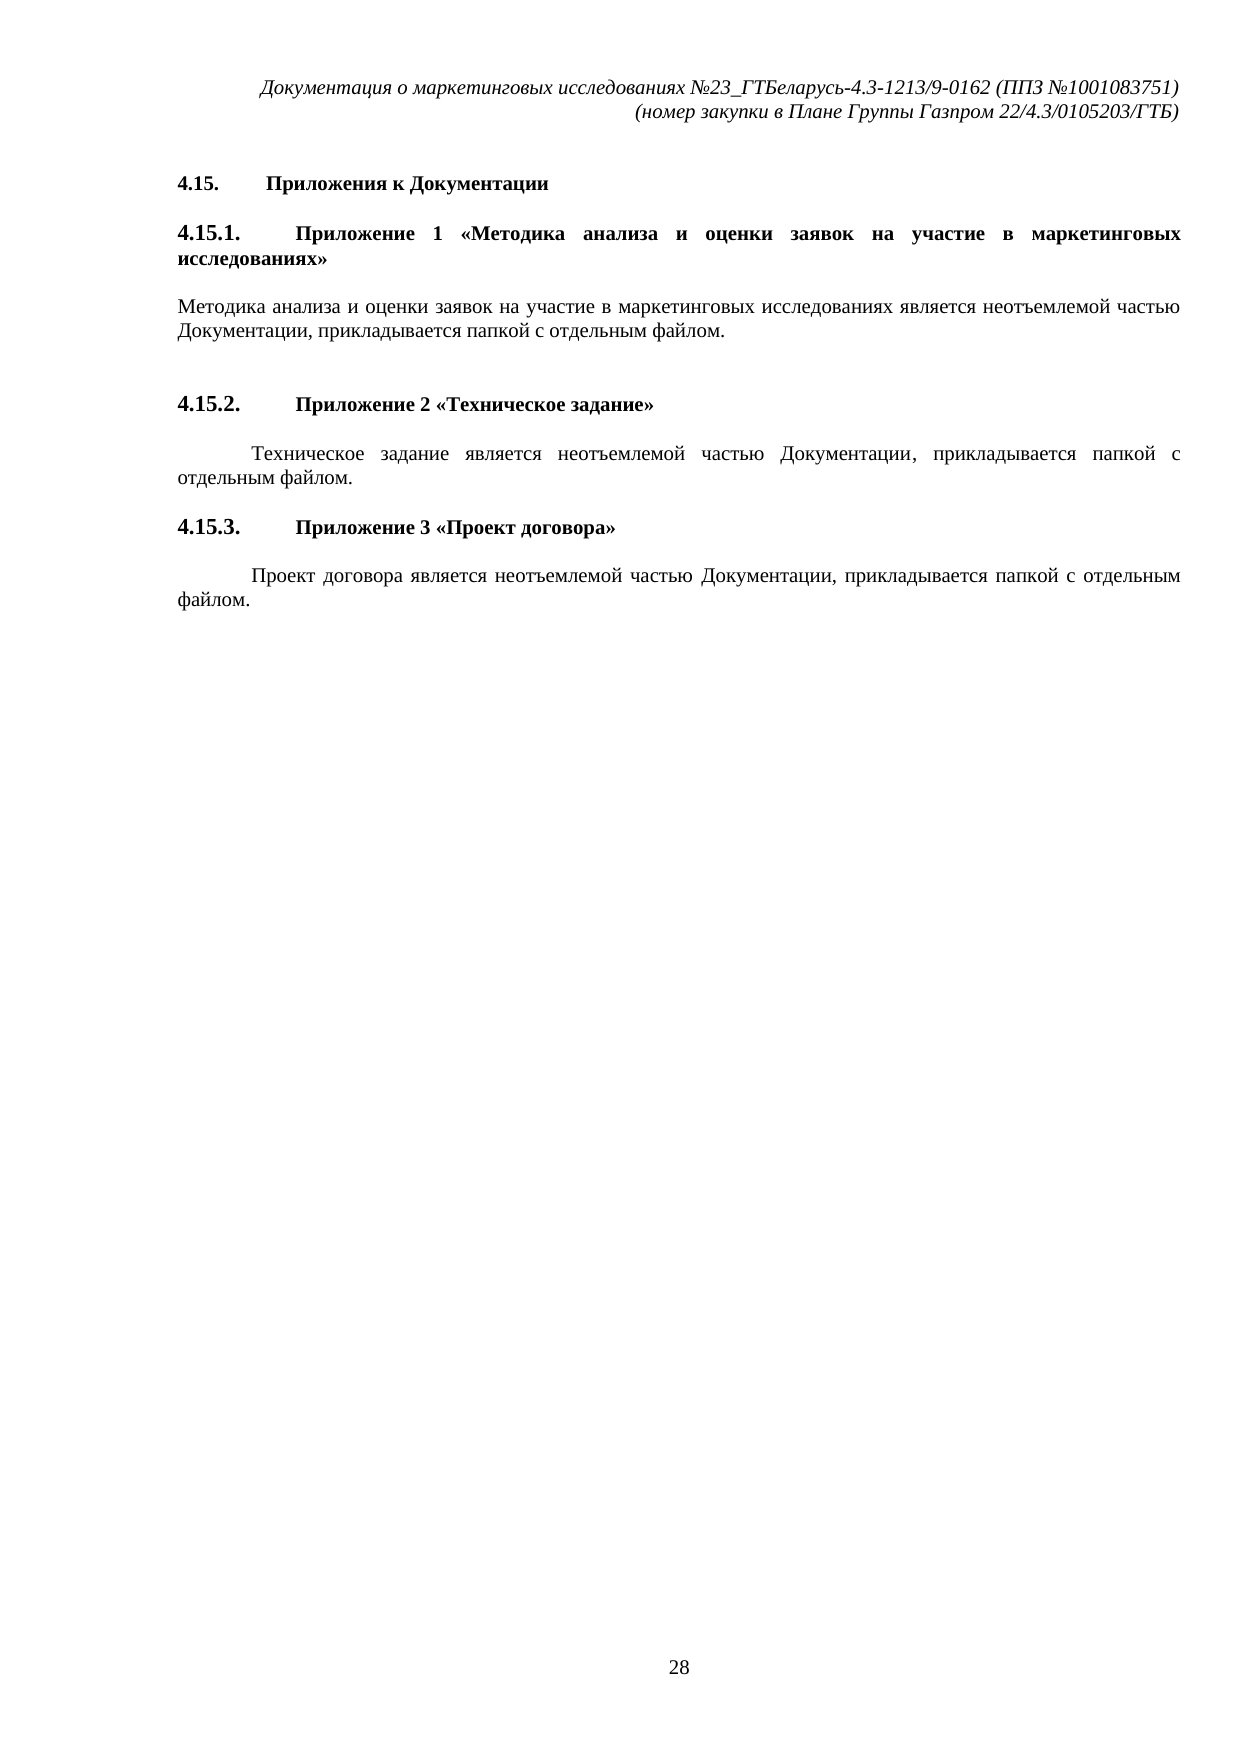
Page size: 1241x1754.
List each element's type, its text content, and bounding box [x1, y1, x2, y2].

text Методика анализа и оценки заявок на участие в маркетинговых исследованиях является неотъемлемой частью Документации, прикладывается папкой с отдельным файлом. [177, 294, 1181, 342]
text Техническое задание является неотъемлемой частью Документации, прикладывается папкой с отдельным файлом. [177, 441, 1181, 489]
list Приложение 1 «Методика анализа и оценки заявок на участие в маркетинговых исследованиях» [177, 219, 1181, 270]
list Приложение 2 «Техническое задание» [177, 390, 1181, 416]
list Приложение 3 «Проект договора» [177, 513, 1181, 539]
list Приложения к Документации [177, 171, 1181, 195]
text Проект договора является неотъемлемой частью Документации, прикладывается папкой с отдельным файлом. [177, 563, 1181, 611]
